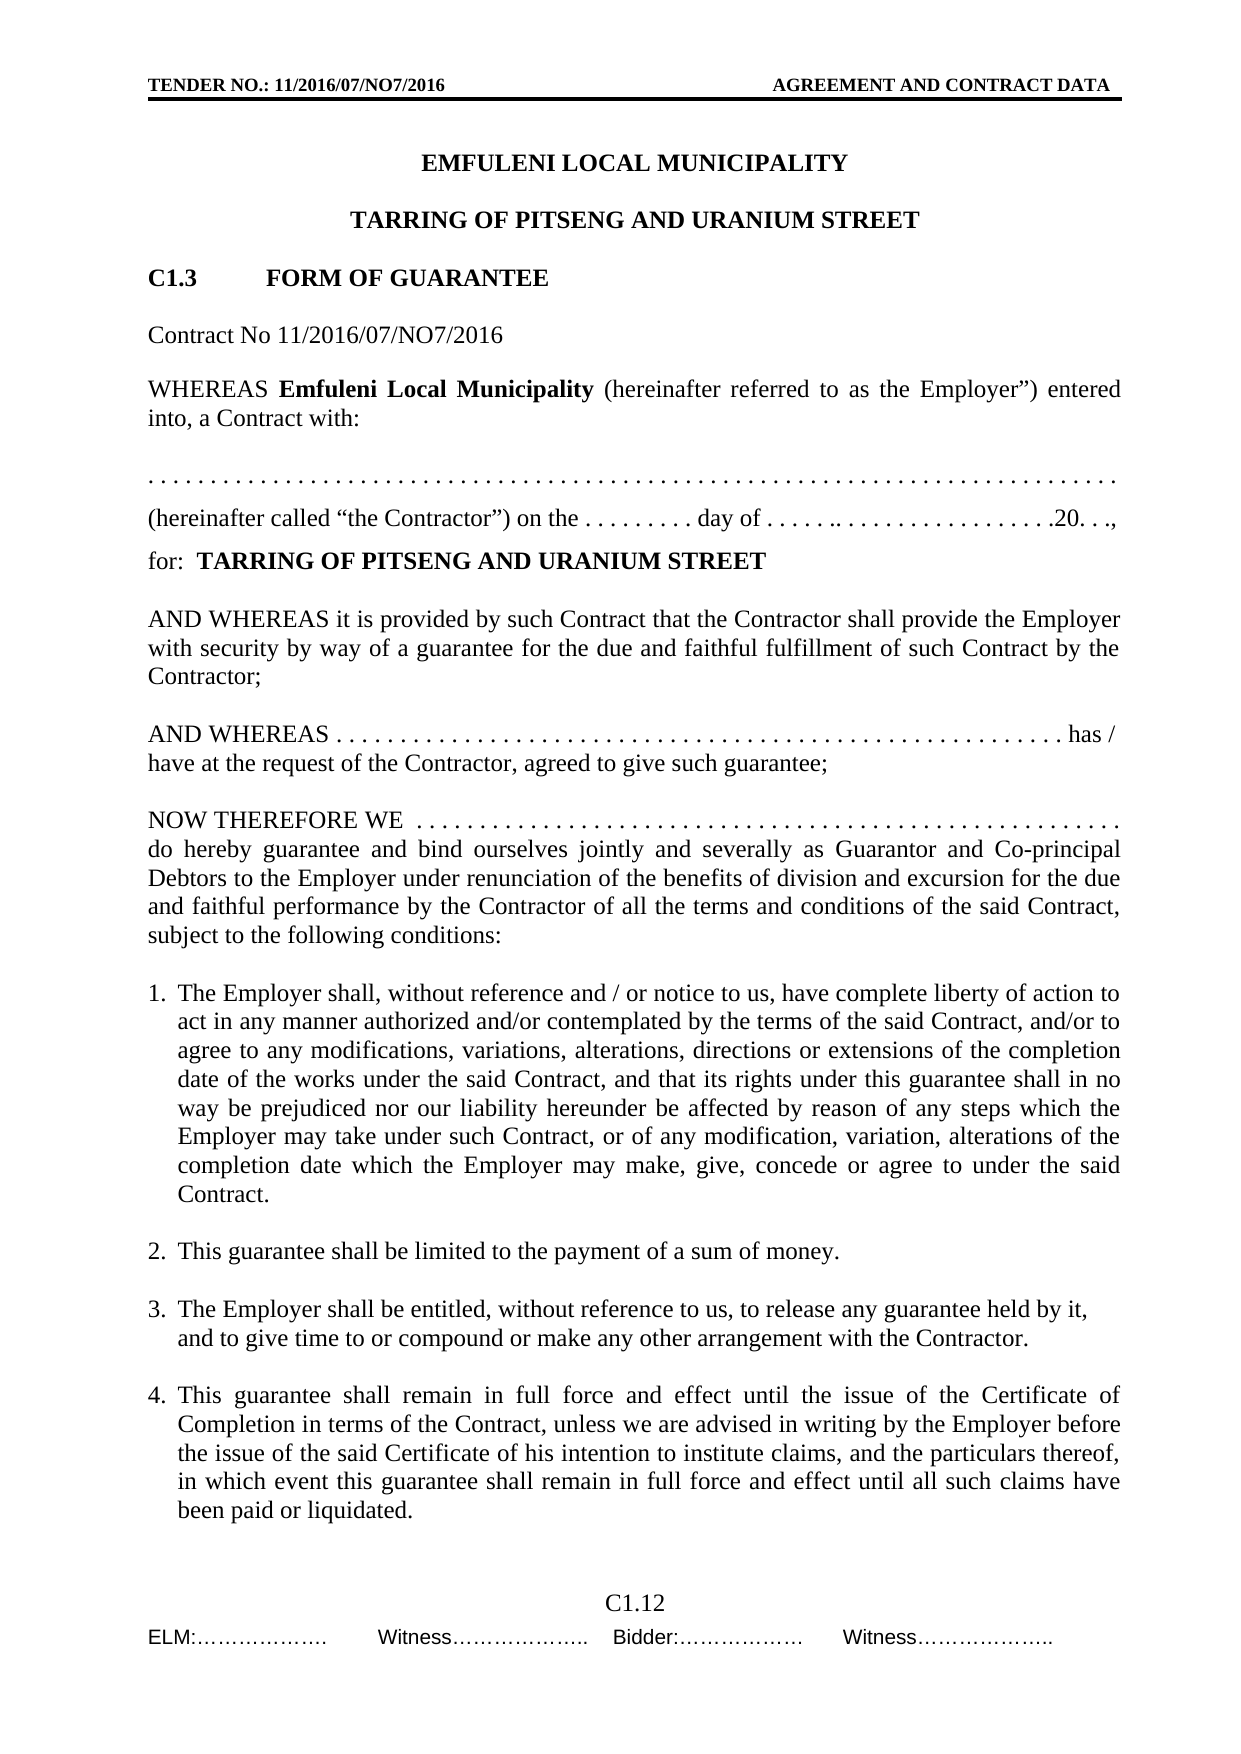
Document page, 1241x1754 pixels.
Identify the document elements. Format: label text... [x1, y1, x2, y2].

text NOW THEREFORE WE . . . . . . . . . . . . . . . . . . . . . . . . . . . . . . . . . . . . . . . . . . . . . . . . . . . . . . . . do hereby guarantee and bind ourselves jointly and severally as Guarantor and Co-principal Debtors to the Employer under renunciation of the benefits of division and excursion for the due and faithful performance by the Contractor of all the terms and conditions of the said Contract, subject to the following conditions: [148, 805, 1122, 949]
text EMFULENI LOCAL MUNICIPALITY [148, 148, 1122, 176]
text for: TARRING OF PITSENG AND URANIUM STREET [148, 546, 1122, 575]
text AND WHEREAS . . . . . . . . . . . . . . . . . . . . . . . . . . . . . . . . . . . . . . . . . . . . . . . . . . . . . . . . . has / have at the request of the Contractor, agreed to give such guarantee; [148, 719, 1122, 776]
text (hereinafter called “the Contractor”) on the . . . . . . . . . day of . . . . . .. . . . . . . . . . . . . . . . . .20. . ., [148, 503, 1122, 532]
text AND WHEREAS it is provided by such Contract that the Contractor shall provide the Employer with security by way of a guarantee for the due and faithful fulfillment of such Contract by the Contractor; [148, 604, 1122, 690]
text TARRING OF PITSENG AND URANIUM STREET [148, 205, 1122, 234]
text WHEREAS Emfuleni Local Municipality (hereinafter referred to as the Employer”) entered into, a Contract with: [148, 374, 1122, 431]
text 4. This guarantee shall remain in full force and effect until the issue of the Certificate of Completion in terms of the Contract, unless we are advised in writing by the Employer before the issue of the said Certificate of his intention to institute claims, and the particulars thereof, in which event this guarantee shall remain in full force and effect until all such claims have been paid or liquidated. [148, 1380, 1122, 1524]
text 1. The Employer shall, without reference and / or notice to us, have complete liberty of action to act in any manner authorized and/or contemplated by the terms of the said Contract, and/or to agree to any modifications, variations, alterations, directions or extensions of the completion date of the works under the said Contract, and that its rights under this guarantee shall in no way be prejudiced nor our liability hereunder be affected by reason of any steps which the Employer may take under such Contract, or of any modification, variation, alterations of the completion date which the Employer may make, give, concede or agree to under the said Contract. [148, 978, 1122, 1208]
text Contract No 11/2016/07/NO7/2016 [148, 320, 1122, 349]
text 2. This guarantee shall be limited to the payment of a sum of money. [148, 1236, 1122, 1265]
text C1.3 Form of Guarantee [148, 263, 1122, 291]
text 3. The Employer shall be entitled, without reference to us, to release any guarantee held by it, and to give time to or compound or make any other arrangement with the Contractor. [148, 1294, 1122, 1351]
text . . . . . . . . . . . . . . . . . . . . . . . . . . . . . . . . . . . . . . . . . . . . . . . . . . . . . . . . . . . . . . . . . . . . . . . . . . . . . . [148, 460, 1122, 489]
